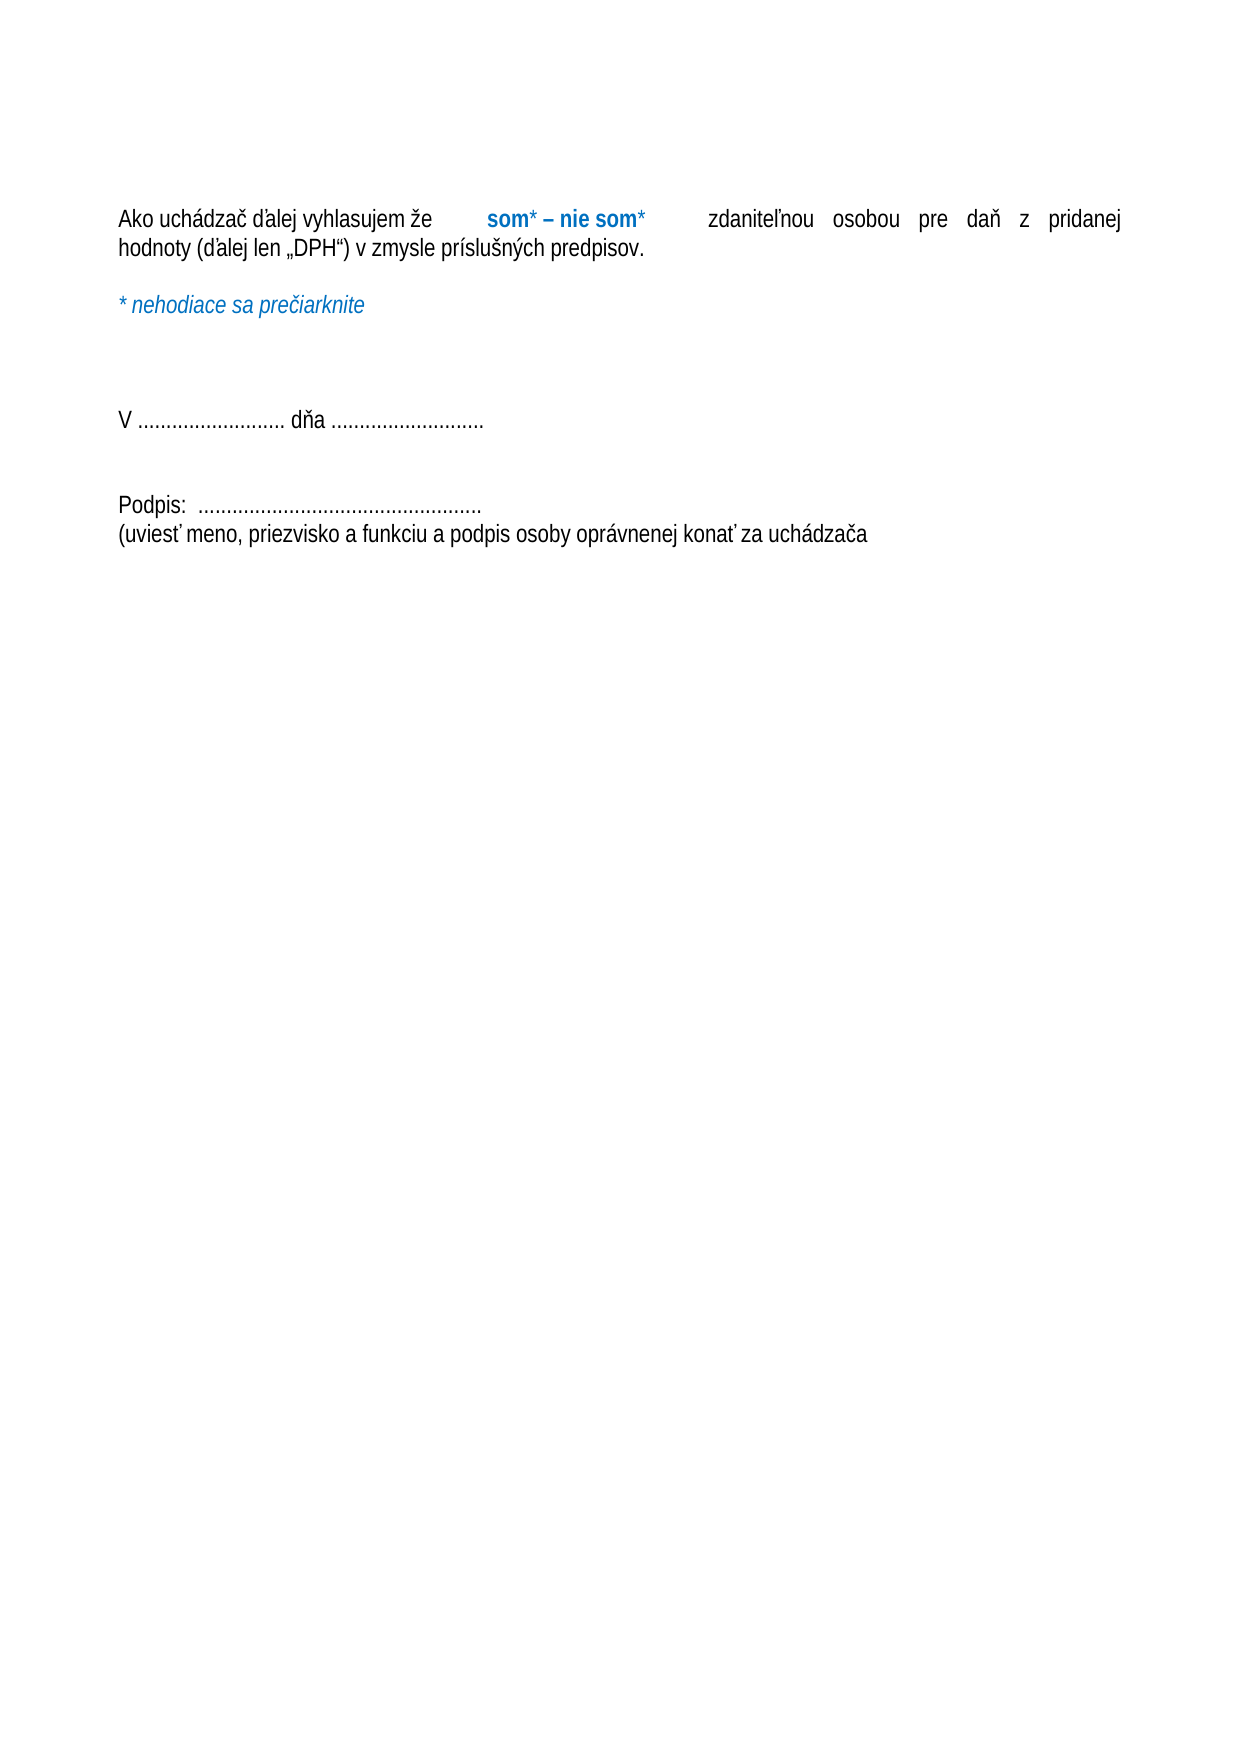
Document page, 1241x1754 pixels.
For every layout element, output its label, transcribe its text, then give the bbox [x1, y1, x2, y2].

text Ako uchádzač ďalej vyhlasujem že som* – nie som* zdaniteľnou osobou pre daň z pridanej hodnoty (ďalej len „DPH“) v zmysle príslušných predpisov. [118, 204, 1122, 261]
text V .......................... dňa ........................... [118, 404, 1122, 433]
text * nehodiace sa prečiarknite [118, 290, 1122, 319]
text (uviesť meno, priezvisko a funkciu a podpis osoby oprávnenej konať za uchádzača [118, 519, 1122, 548]
text Podpis: .................................................. [118, 491, 1122, 519]
